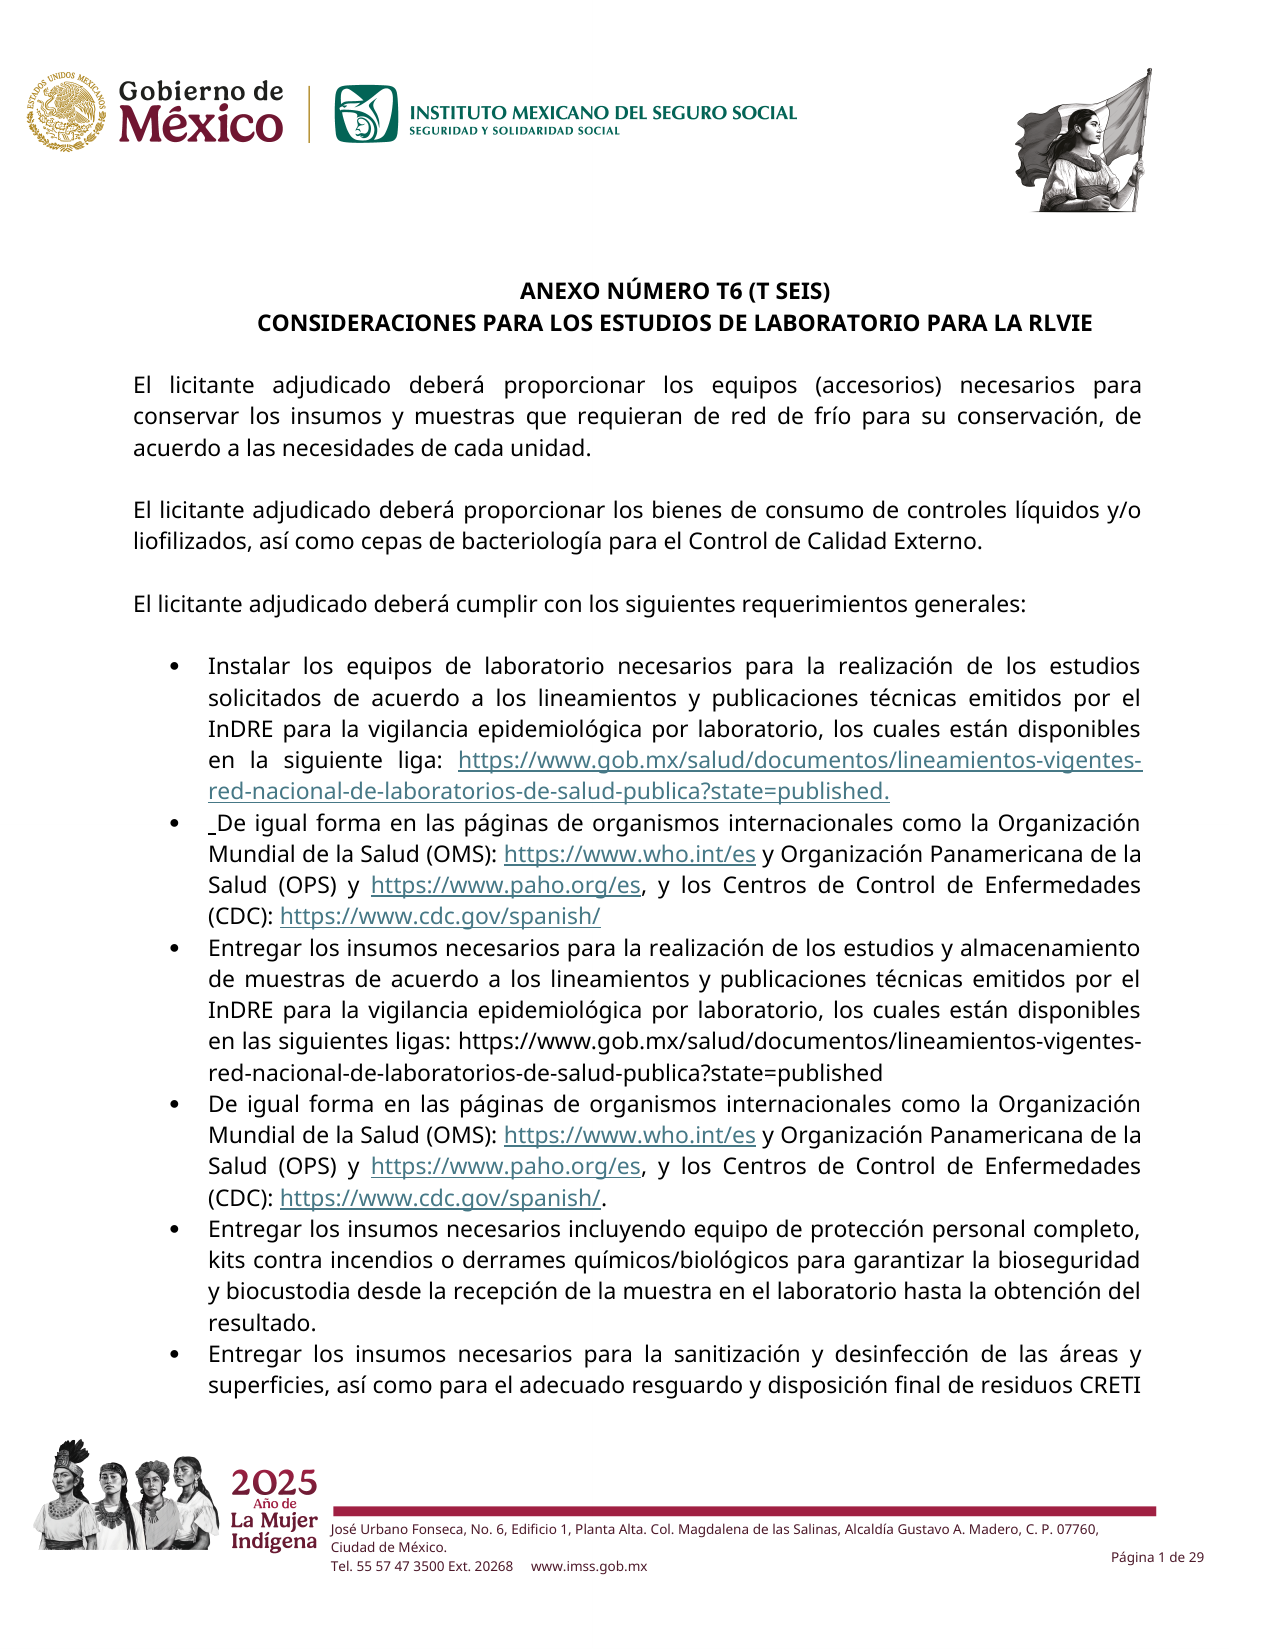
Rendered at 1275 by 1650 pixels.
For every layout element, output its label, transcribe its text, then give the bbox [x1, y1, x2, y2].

text El licitante adjudicado deberá proporcionar los bienes de consumo de controles líquidos y/o liofilizados, así como cepas de bacteriología para el Control de Calidad Externo. [133, 494, 1142, 556]
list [170, 1338, 1142, 1400]
text El licitante adjudicado deberá cumplir con los siguientes requerimientos generales: [133, 588, 1142, 619]
text CONSIDERACIONES PARA LOS ESTUDIOS DE LABORATORIO PARA LA RLVIE [208, 306, 1142, 338]
list De igual forma en las páginas de organismos internacionales como la Organización Mundial de la Salud (OMS): https://www.who.int/es y Organización Panamericana de la Salud (OPS) y https://www.paho.org/es, y los Centros de Control de Enfermedades (CDC): https://www.cdc.gov/spanish/ [170, 806, 1142, 931]
list Entregar los insumos necesarios para la realización de los estudios y almacenamiento de muestras de acuerdo a los lineamientos y publicaciones técnicas emitidos por el InDRE para la vigilancia epidemiológica por laboratorio, los cuales están disponibles en las siguientes ligas: https://www.gob.mx/salud/documentos/lineamientos-vigentes-red-nacional-de-laboratorios-de-salud-publica?state=published [170, 931, 1142, 1088]
list De igual forma en las páginas de organismos internacionales como la Organización Mundial de la Salud (OMS): https://www.who.int/es y Organización Panamericana de la Salud (OPS) y https://www.paho.org/es, y los Centros de Control de Enfermedades (CDC): https://www.cdc.gov/spanish/. [170, 1088, 1142, 1213]
picture [0, 0, 1230, 1649]
text ANEXO NÚMERO T6 (T SEIS) [208, 275, 1142, 306]
list Entregar los insumos necesarios incluyendo equipo de protección personal completo, kits contra incendios o derrames químicos/biológicos para garantizar la bioseguridad y biocustodia desde la recepción de la muestra en el laboratorio hasta la obtención del resultado. [170, 1213, 1142, 1338]
text El licitante adjudicado deberá proporcionar los equipos (accesorios) necesarios para conservar los insumos y muestras que requieran de red de frío para su conservación, de acuerdo a las necesidades de cada unidad. [133, 369, 1142, 463]
list Instalar los equipos de laboratorio necesarios para la realización de los estudios solicitados de acuerdo a los lineamientos y publicaciones técnicas emitidos por el InDRE para la vigilancia epidemiológica por laboratorio, los cuales están disponibles en la siguiente liga: https://www.gob.mx/salud/documentos/lineamientos-vigentes-red-nacional-de-laboratorios-de-salud-publica?state=published. [170, 650, 1142, 806]
